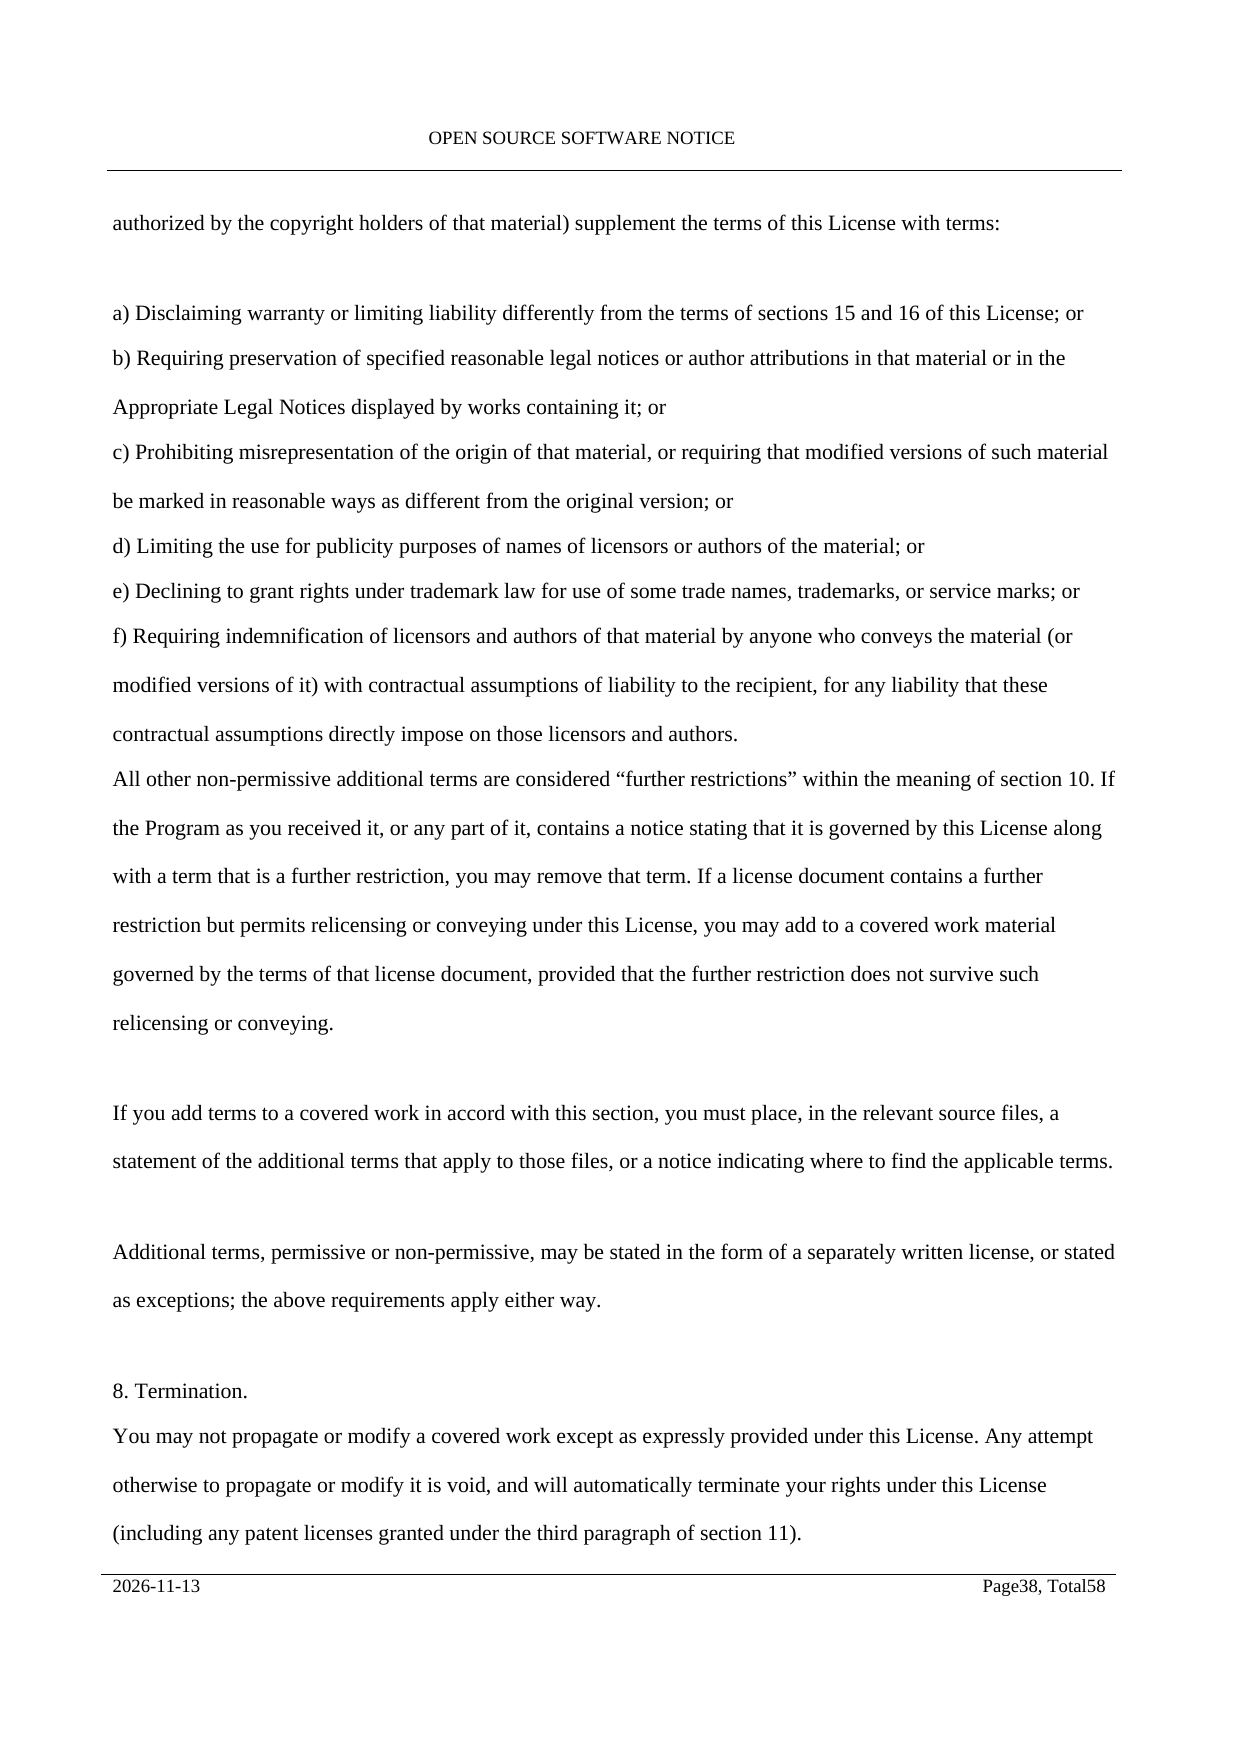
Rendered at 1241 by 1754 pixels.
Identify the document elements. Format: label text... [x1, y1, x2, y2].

text You may not propagate or modify a covered work except as expressly provided under this License. Any attempt otherwise to propagate or modify it is void, and will automatically terminate your rights under this License (including any patent licenses granted under the third paragraph of section 11). [112, 1419, 1128, 1549]
text f) Requiring indemnification of licensors and authors of that material by anyone who conveys the material (or modified versions of it) with contractual assumptions of liability to the recipient, for any liability that these contractual assumptions directly impose on those licensors and authors. [112, 619, 1128, 749]
text a) Disclaiming warranty or limiting liability differently from the terms of sections 15 and 16 of this License; or [112, 297, 1128, 329]
text d) Limiting the use for publicity purposes of names of licensors or authors of the material; or [112, 529, 1128, 562]
text c) Prohibiting misrepresentation of the origin of that material, or requiring that modified versions of such material be marked in reasonable ways as different from the original version; or [112, 436, 1128, 517]
text Additional terms, permissive or non-permissive, may be stated in the form of a separately written license, or stated as exceptions; the above requirements apply either way. [112, 1235, 1128, 1316]
text e) Declining to grant rights under trademark law for use of some trade names, trademarks, or service marks; or [112, 574, 1128, 607]
text All other non-permissive additional terms are considered “further restrictions” within the meaning of section 10. If the Program as you received it, or any part of it, contains a notice stating that it is governed by this License along with a term that is a further restriction, you may remove that term. If a license document contains a further restriction but permits relicensing or conveying under this License, you may add to a covered work material governed by the terms of that license document, provided that the further restriction does not survive such relicensing or conveying. [112, 762, 1128, 1038]
text b) Requiring preservation of specified reasonable legal notices or author attributions in that material or in the Appropriate Legal Notices displayed by works containing it; or [112, 342, 1128, 423]
text If you add terms to a covered work in accord with this section, you must place, in the relevant source files, a statement of the additional terms that apply to those files, or a notice indicating where to find the applicable terms. [112, 1096, 1128, 1177]
text 8. Termination. [112, 1374, 1128, 1407]
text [112, 206, 1128, 239]
